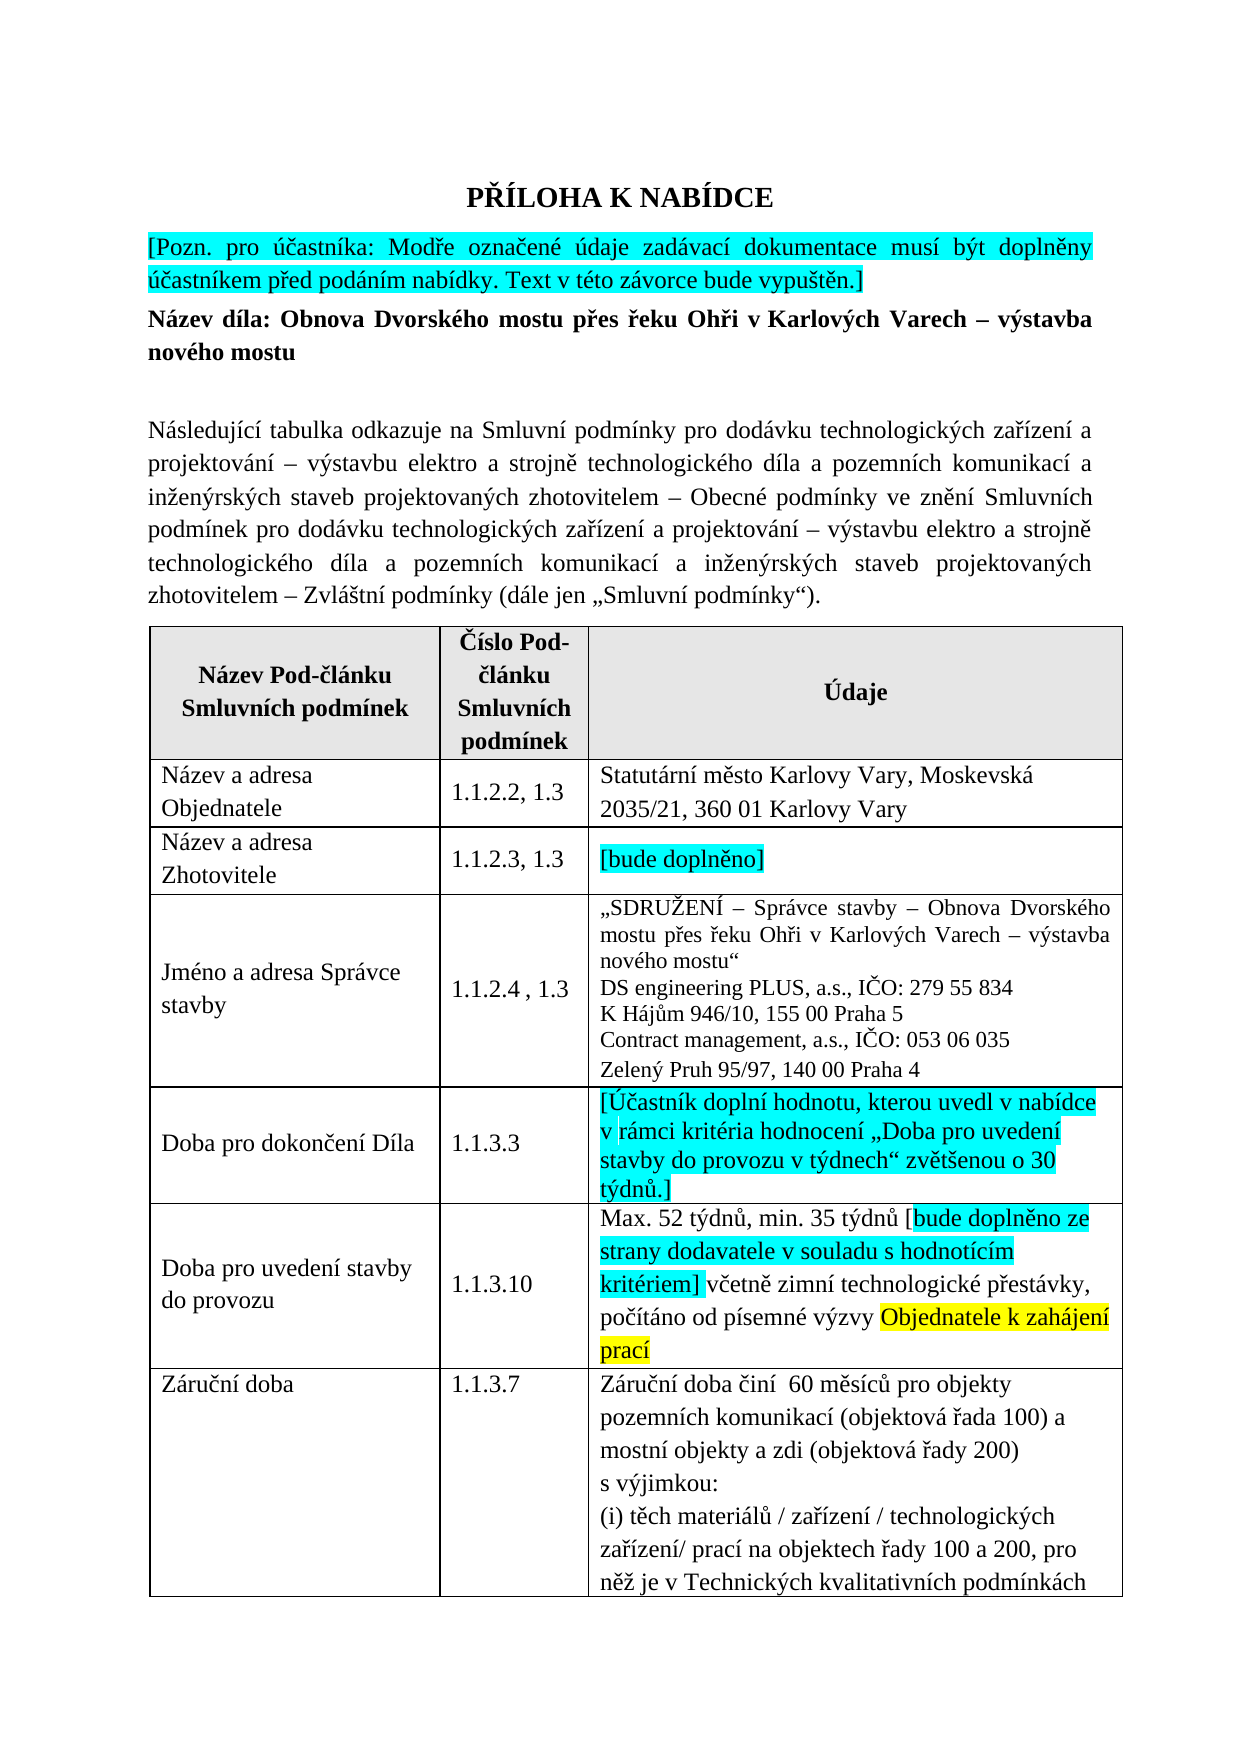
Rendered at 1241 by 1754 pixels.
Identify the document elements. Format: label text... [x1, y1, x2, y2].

table_header Číslo Pod-článku Smluvních podmínek [441, 627, 588, 759]
table_cell Záruční doba [151, 1369, 439, 1596]
text Název díla: Obnova Dvorského mostu přes řeku Ohři v Karlových Varech – výstavba nového mostu [148, 304, 1093, 366]
table_cell 1.1.2.2, 1.3 [441, 760, 588, 826]
table_cell 1.1.3.10 [441, 1204, 588, 1368]
text Následující tabulka odkazuje na Smluvní podmínky pro dodávku technologických zařízení a projektování – výstavbu elektro a strojně technologického díla a pozemních komunikací a inženýrských staveb projektovaných zhotovitelem – Obecné podmínky ve znění Smluvních podmínek pro dodávku technologických zařízení a projektování – výstavbu elektro a strojně technologického díla a pozemních komunikací a inženýrských staveb projektovaných zhotovitelem – Zvláštní podmínky (dále jen „Smluvní podmínky“). [148, 416, 1093, 609]
text [Pozn. pro účastníka: Modře označené údaje zadávací dokumentace musí být doplněny účastníkem před podáním nabídky. Text v této závorce bude vypuštěn.] [148, 260, 1093, 293]
table_cell 1.1.2.4 , 1.3 [441, 895, 588, 1086]
table_cell Název a adresa Zhotovitele [151, 828, 439, 893]
table_cell Jméno a adresa Správce stavby [151, 895, 439, 1086]
table_header Název Pod-článku Smluvních podmínek [151, 627, 439, 759]
table_cell Max. 52 týdnů, min. 35 týdnů [bude doplněno ze strany dodavatele v souladu s hodnotícím kritériem] včetně zimní technologické přestávky, počítáno od písemné výzvy Objednatele k zahájení prací [589, 1204, 1122, 1368]
table_cell „SDRUŽENÍ – Správce stavby – Obnova Dvorského mostu přes řeku Ohři v Karlových Varech – výstavba nového mostu“ DS engineering PLUS, a.s., IČO: 279 55 834 K Hájům 946/10, 155 00 Praha 5 Contract management, a.s., IČO: 053 06 035 Zelený Pruh 95/97, 140 00 Praha 4 [589, 895, 1122, 1086]
table_cell 1.1.3.7 [441, 1369, 588, 1596]
table_cell 1.1.2.3, 1.3 [441, 828, 588, 893]
table_header Údaje [589, 627, 1122, 759]
table_cell Doba pro dokončení Díla [151, 1088, 439, 1202]
text Příloha k nabídce [148, 181, 1093, 214]
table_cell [589, 1369, 1122, 1596]
table_cell 1.1.3.3 [441, 1088, 588, 1202]
table_cell [bude doplněno] [589, 828, 1122, 893]
table_cell Doba pro uvedení stavby do provozu [151, 1204, 439, 1368]
table_cell [Účastník doplní hodnotu, kterou uvedl v nabídce v rámci kritéria hodnocení „Doba pro uvedení stavby do provozu v týdnech“ zvětšenou o 30 týdnů.] [671, 1088, 1122, 1202]
table_cell Statutární město Karlovy Vary, Moskevská 2035/21, 360 01 Karlovy Vary [589, 760, 1122, 826]
table_cell Název a adresa Objednatele [151, 760, 439, 826]
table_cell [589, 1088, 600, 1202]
